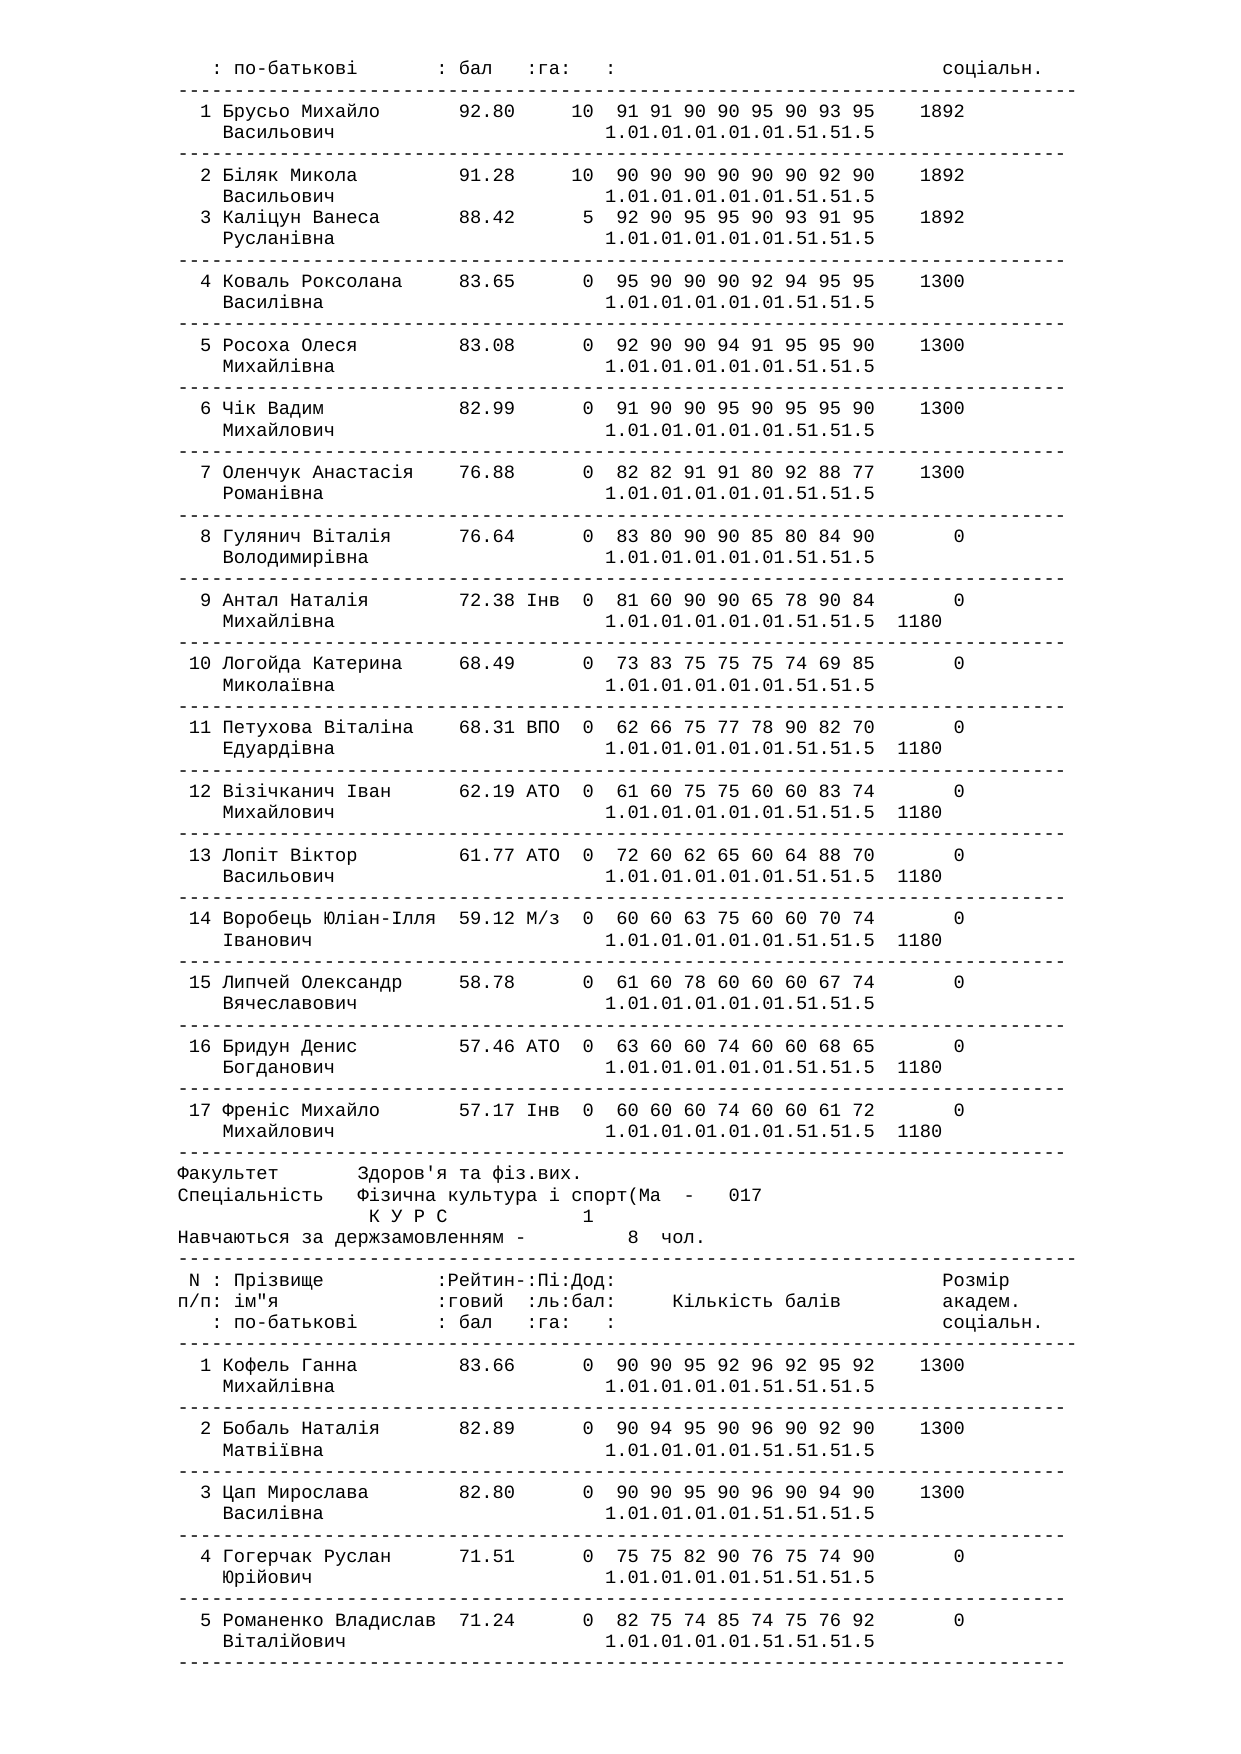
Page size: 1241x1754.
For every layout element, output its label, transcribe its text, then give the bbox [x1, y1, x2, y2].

text ------------------------------------------------------------------------------- [177, 633, 1152, 654]
text ------------------------------------------------------------------------------- [177, 1525, 1152, 1547]
text 2 Бiляк Микола 91.28 10 90 90 90 90 90 90 92 90 1892 [177, 165, 1152, 187]
text ------------------------------------------------------------------------------- [177, 888, 1152, 909]
text Вячеславович 1.01.01.01.01.01.51.51.5 [177, 994, 1152, 1015]
text п/п: iм"я :говий :ль:бал: Кiлькiсть балiв академ. [177, 1292, 1152, 1313]
text ------------------------------------------------------------------------------- [177, 378, 1152, 399]
text -------------------------------------------------------------------------------- [177, 1334, 1152, 1355]
text 3 Калiцун Ванеса 88.42 5 92 90 95 95 90 93 91 95 1892 [177, 208, 1152, 229]
text ------------------------------------------------------------------------------- [177, 250, 1152, 272]
text К У Р С 1 [177, 1207, 1152, 1228]
text Васильович 1.01.01.01.01.01.51.51.5 [177, 123, 1152, 144]
text 11 Петухова Вiталiна 68.31 ВПО 0 62 66 75 77 78 90 82 70 0 [177, 718, 1152, 739]
text 5 Романенко Владислав 71.24 0 82 75 74 85 74 75 76 92 0 [177, 1610, 1152, 1632]
text 8 Гулянич Вiталiя 76.64 0 83 80 90 90 85 80 84 90 0 [177, 527, 1152, 548]
text -------------------------------------------------------------------------------- [177, 1249, 1152, 1270]
text ------------------------------------------------------------------------------- [177, 505, 1152, 527]
text 4 Гогерчак Руслан 71.51 0 75 75 82 90 76 75 74 90 0 [177, 1547, 1152, 1568]
text 13 Лопiт Вiктор 61.77 АТО 0 72 60 62 65 60 64 88 70 0 [177, 845, 1152, 867]
text Михайлiвна 1.01.01.01.01.01.51.51.5 [177, 357, 1152, 378]
text Михайлович 1.01.01.01.01.01.51.51.5 [177, 420, 1152, 442]
text 12 Вiзiчканич Iван 62.19 АТО 0 61 60 75 75 60 60 83 74 0 [177, 782, 1152, 803]
text Вiталiйович 1.01.01.01.01.51.51.51.5 [177, 1632, 1152, 1653]
text 10 Логойда Катерина 68.49 0 73 83 75 75 75 74 69 85 0 [177, 654, 1152, 675]
text Спецiальнiсть Фiзична культура i спорт(Ма - 017 [177, 1185, 1152, 1207]
text 1 Брусьо Михайло 92.80 10 91 91 90 90 95 90 93 95 1892 [177, 102, 1152, 123]
text Русланiвна 1.01.01.01.01.01.51.51.5 [177, 229, 1152, 250]
text Миколаївна 1.01.01.01.01.01.51.51.5 [177, 675, 1152, 697]
text Василiвна 1.01.01.01.01.01.51.51.5 [177, 293, 1152, 314]
text ------------------------------------------------------------------------------- [177, 824, 1152, 845]
text ------------------------------------------------------------------------------- [177, 1079, 1152, 1100]
text Василiвна 1.01.01.01.01.51.51.51.5 [177, 1504, 1152, 1525]
text 7 Оленчук Анастасiя 76.88 0 82 82 91 91 80 92 88 77 1300 [177, 463, 1152, 484]
text Навчаються за держзамовленням - 8 чол. [177, 1228, 1152, 1249]
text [177, 1589, 1152, 1610]
text ------------------------------------------------------------------------------- [177, 442, 1152, 463]
text 17 Френiс Михайло 57.17 Iнв 0 60 60 60 74 60 60 61 72 0 [177, 1100, 1152, 1122]
text Володимирiвна 1.01.01.01.01.01.51.51.5 [177, 548, 1152, 569]
text Матвiївна 1.01.01.01.01.51.51.51.5 [177, 1440, 1152, 1462]
text Iванович 1.01.01.01.01.01.51.51.5 1180 [177, 930, 1152, 952]
text 9 Антал Наталiя 72.38 Iнв 0 81 60 90 90 65 78 90 84 0 [177, 590, 1152, 612]
text ------------------------------------------------------------------------------- [177, 1015, 1152, 1037]
text Михайлiвна 1.01.01.01.01.51.51.51.5 [177, 1377, 1152, 1398]
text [177, 80, 1152, 102]
text Васильович 1.01.01.01.01.01.51.51.5 [177, 187, 1152, 208]
text : по-батьковi : бал :га: : соцiальн. [177, 59, 1152, 80]
text 2 Бобаль Наталiя 82.89 0 90 94 95 90 96 90 92 90 1300 [177, 1419, 1152, 1440]
text Юрiйович 1.01.01.01.01.51.51.51.5 [177, 1568, 1152, 1589]
text ------------------------------------------------------------------------------- [177, 144, 1152, 165]
text ------------------------------------------------------------------------------- [177, 760, 1152, 782]
text : по-батьковi : бал :га: : соцiальн. [177, 1313, 1152, 1334]
text 1 Кофель Ганна 83.66 0 90 90 95 92 96 92 95 92 1300 [177, 1355, 1152, 1377]
text Михайлович 1.01.01.01.01.01.51.51.5 1180 [177, 803, 1152, 824]
text Михайлiвна 1.01.01.01.01.01.51.51.5 1180 [177, 612, 1152, 633]
text 16 Бридун Денис 57.46 АТО 0 63 60 60 74 60 60 68 65 0 [177, 1037, 1152, 1058]
text ------------------------------------------------------------------------------- [177, 569, 1152, 590]
text N : Прiзвище :Рейтин-:Пi:Дод: Розмiр [177, 1270, 1152, 1292]
text ------------------------------------------------------------------------------- [177, 1398, 1152, 1419]
text 3 Цап Мирослава 82.80 0 90 90 95 90 96 90 94 90 1300 [177, 1483, 1152, 1504]
text ------------------------------------------------------------------------------- [177, 1462, 1152, 1483]
text Романiвна 1.01.01.01.01.01.51.51.5 [177, 484, 1152, 505]
text 14 Воробець Юлiан-Iлля 59.12 М/з 0 60 60 63 75 60 60 70 74 0 [177, 909, 1152, 930]
text ------------------------------------------------------------------------------- [177, 697, 1152, 718]
text ------------------------------------------------------------------------------- [177, 314, 1152, 335]
text Васильович 1.01.01.01.01.01.51.51.5 1180 [177, 867, 1152, 888]
text ------------------------------------------------------------------------------- [177, 1143, 1152, 1164]
text ------------------------------------------------------------------------------- [177, 952, 1152, 973]
text 15 Липчей Олександр 58.78 0 61 60 78 60 60 60 67 74 0 [177, 973, 1152, 994]
text 5 Росоха Олеся 83.08 0 92 90 90 94 91 95 95 90 1300 [177, 335, 1152, 357]
text 4 Коваль Роксолана 83.65 0 95 90 90 90 92 94 95 95 1300 [177, 272, 1152, 293]
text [177, 1653, 1152, 1674]
text Богданович 1.01.01.01.01.01.51.51.5 1180 [177, 1058, 1152, 1079]
text Едуардiвна 1.01.01.01.01.01.51.51.5 1180 [177, 739, 1152, 760]
text Факультет Здоров'я та фiз.вих. [177, 1164, 1152, 1185]
text Михайлович 1.01.01.01.01.01.51.51.5 1180 [177, 1122, 1152, 1143]
text 6 Чiк Вадим 82.99 0 91 90 90 95 90 95 95 90 1300 [177, 399, 1152, 420]
